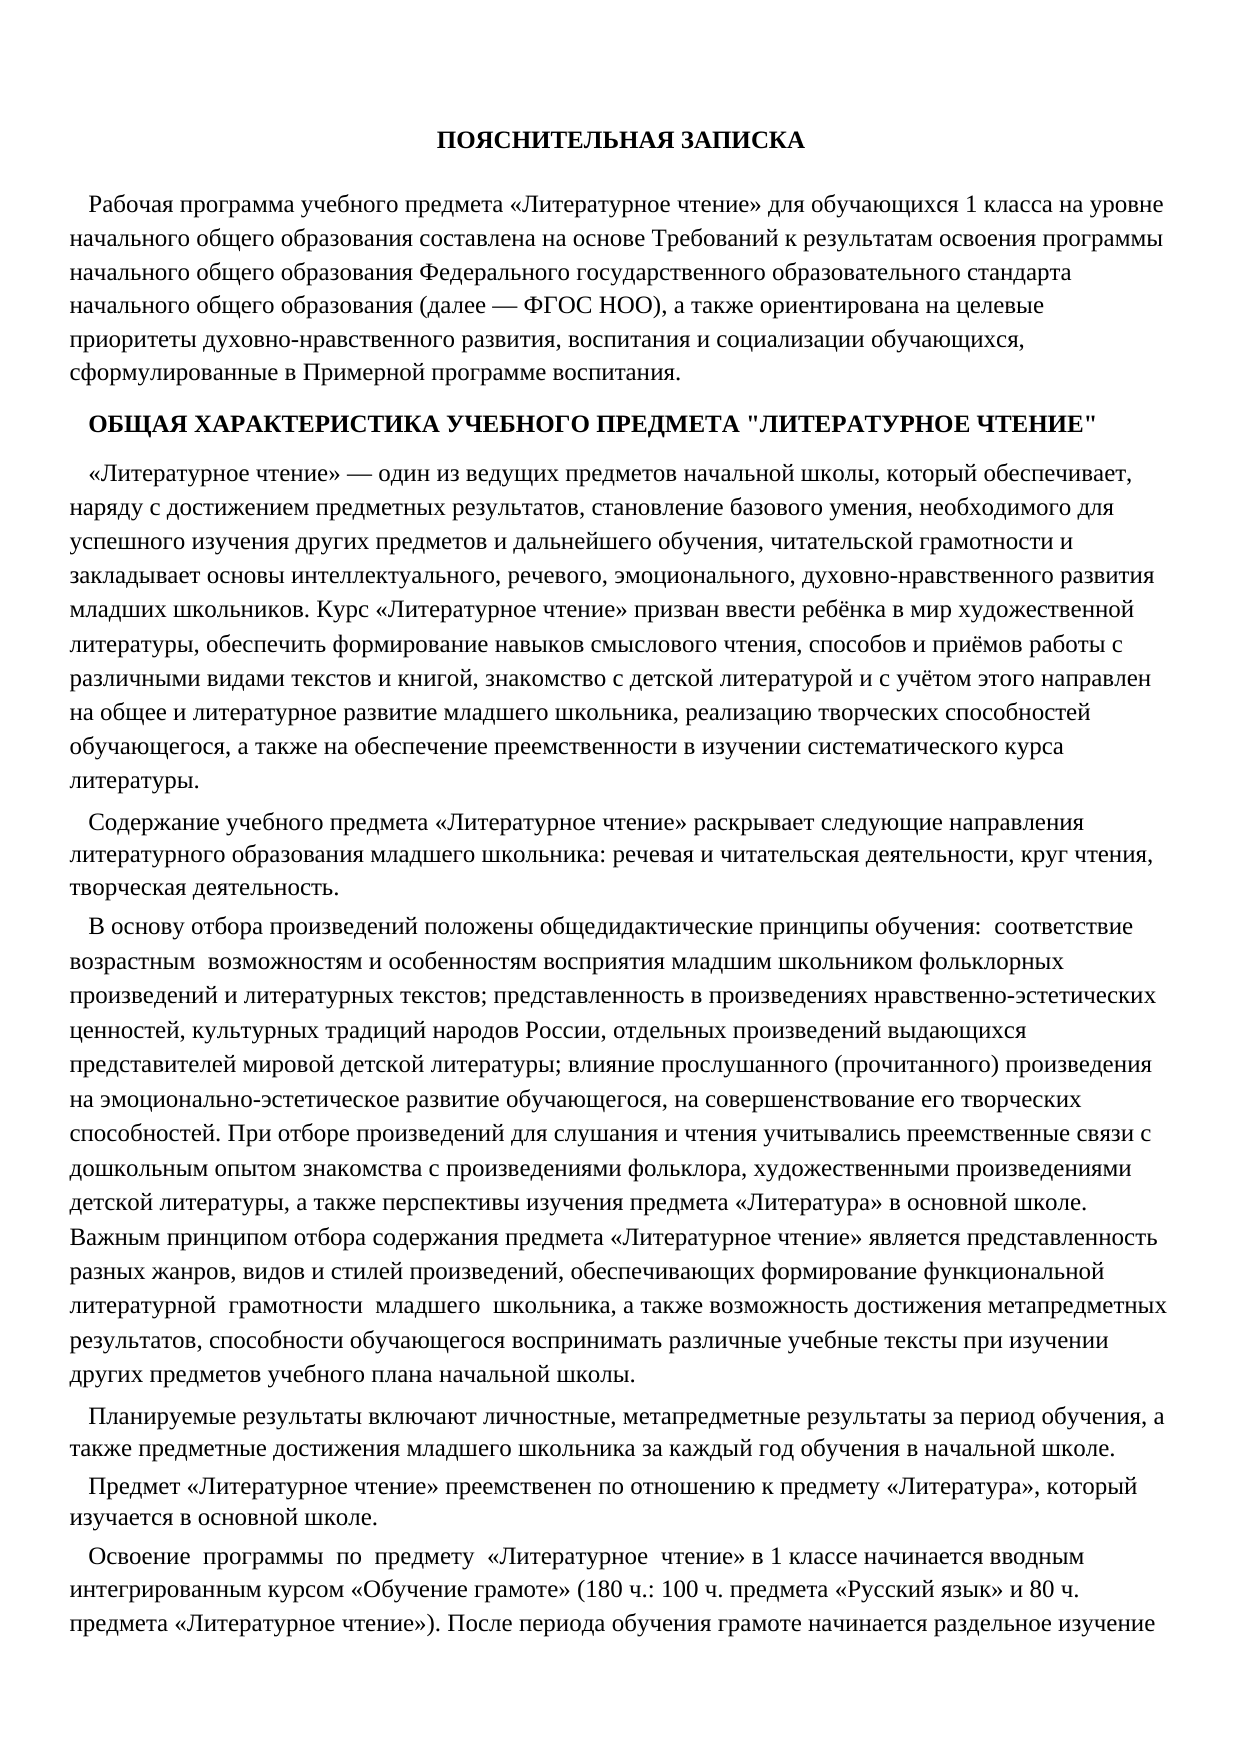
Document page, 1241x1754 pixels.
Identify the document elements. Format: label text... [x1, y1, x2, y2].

text Содержание учебного предмета «Литературное чтение» раскрывает следующие направления литературного образования младшего школьника: речевая и читательская деятельности, круг чтения, творческая деятельность. [69, 807, 1157, 900]
text Рабочая программа учебного предмета «Литературное чтение» для обучающихся 1 класса на уровне начального общего образования составлена на основе Требований к результатам освоения программы начального общего образования Федерального государственного образовательного стандарта начального общего образования (далее — ФГОС НОО), а также ориентирована на целевые приоритеты духовно-нравственного развития, воспитания и социализации обучающихся, сформулированные в Примерной программе воспитания. [69, 189, 1172, 386]
text «Литературное чтение» — один из ведущих предметов начальной школы, который обеспечивает, наряду с достижением предметных результатов, становление базового умения, необходимого для успешного изучения других предметов и дальнейшего обучения, читательской грамотности и закладывает основы интеллектуального, речевого, эмоционального, духовно-нравственного развития младших школьников. Курс «Литературное чтение» призван ввести ребёнка в мир художественной литературы, обеспечить формирование навыков смыслового чтения, способов и приёмов работы с различными видами текстов и книгой, знакомство с детской литературой и с учётом этого направлен на общее и литературное развитие младшего школьника, реализацию творческих способностей обучающегося, а также на обеспечение преемственности в изучении систематического курса литературы. [69, 458, 1157, 794]
text Предмет «Литературное чтение» преемственен по отношению к предмету «Литература», который изучается в основной школе. [69, 1471, 1142, 1531]
text ПОЯСНИТЕЛЬНАЯ ЗАПИСКА [69, 126, 1172, 153]
text ОБЩАЯ ХАРАКТЕРИСТИКА УЧЕБНОГО ПРЕДМЕТА "ЛИТЕРАТУРНОЕ ЧТЕНИЕ" [88, 411, 1172, 438]
text В основу отбора произведений положены общедидактические принципы обучения: соответствие возрастным возможностям и особенностям восприятия младшим школьником фольклорных произведений и литературных текстов; представленность в произведениях нравственно-эстетических ценностей, культурных традиций народов России, отдельных произведений выдающихся представителей мировой детской литературы; влияние прослушанного (прочитанного) произведения на эмоционально-эстетическое развитие обучающегося, на совершенствование его творческих способностей. При отборе произведений для слушания и чтения учитывались преемственные связи с дошкольным опытом знакомства с произведениями фольклора, художественными произведениями детской литературы, а также перспективы изучения предмета «Литература» в основной школе. Важным принципом отбора содержания предмета «Литературное чтение» является представленность разных жанров, видов и стилей произведений, обеспечивающих формирование функциональной литературной грамотности младшего школьника, а также возможность достижения метапредметных результатов, способности обучающегося воспринимать различные учебные тексты при изучении других предметов учебного плана начальной школы. [69, 911, 1172, 1388]
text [69, 1541, 1157, 1637]
text Планируемые результаты включают личностные, метапредметные результаты за период обучения, а также предметные достижения младшего школьника за каждый год обучения в начальной школе. [69, 1401, 1172, 1461]
